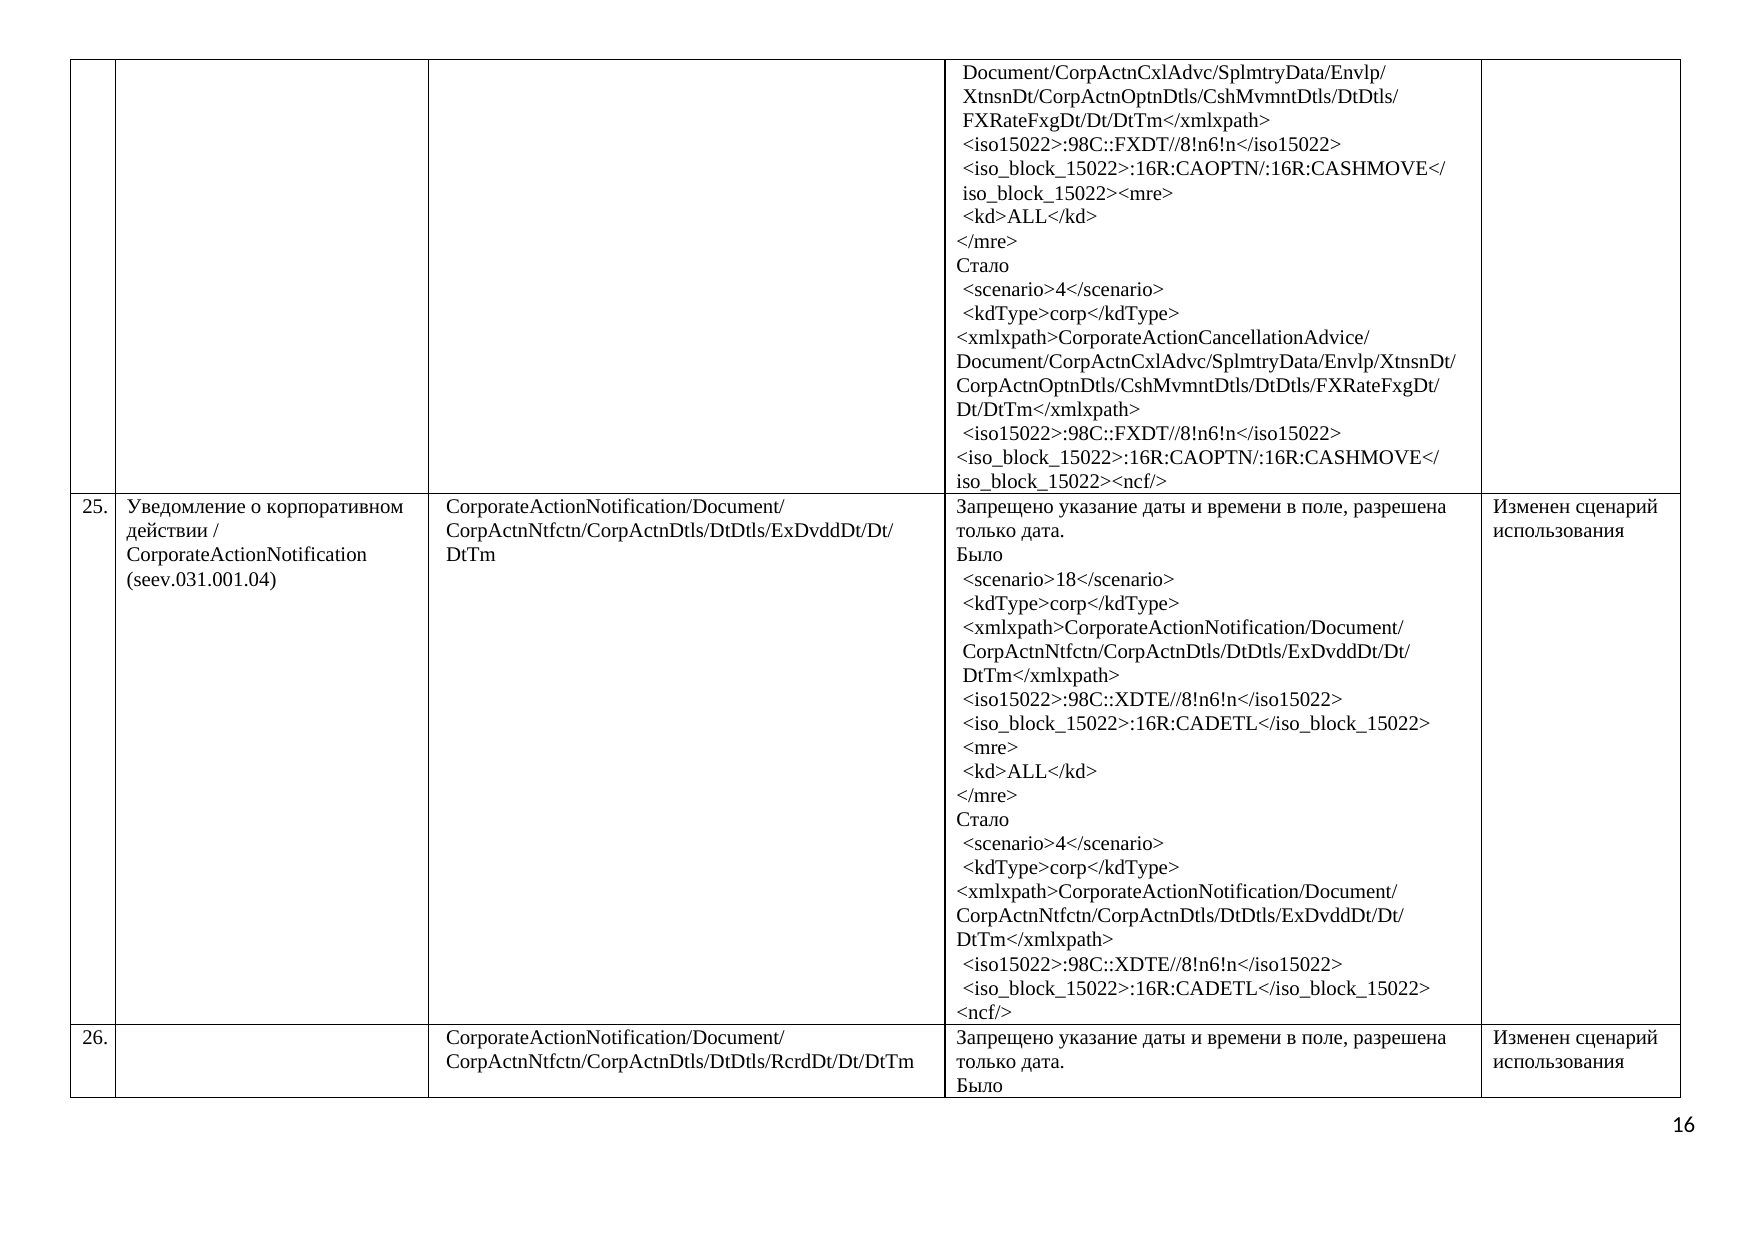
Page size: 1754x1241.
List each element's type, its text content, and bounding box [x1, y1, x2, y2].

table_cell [1482, 1025, 1680, 1097]
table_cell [946, 1025, 1481, 1097]
table_cell [116, 60, 428, 493]
table_cell [71, 494, 115, 1024]
table_cell [71, 60, 115, 493]
table_cell Запрещено указание даты и времени в поле, разрешена только дата. Было <scenario>18</scenario> <kdType>corp</kdType> <xmlxpath>CorporateActionNotification/Document/CorpActnNtfctn/CorpActnDtls/DtDtls/ExDvddDt/Dt/DtTm</xmlxpath> <iso15022>:98C::XDTE//8!n6!n</iso15022> <iso_block_15022>:16R:CADETL</iso_block_15022> <mre> <kd>ALL</kd> </mre> Стало <scenario>4</scenario> <kdType>corp</kdType> <xmlxpath>CorporateActionNotification/Document/CorpActnNtfctn/CorpActnDtls/DtDtls/ExDvddDt/Dt/DtTm</xmlxpath> <iso15022>:98C::XDTE//8!n6!n</iso15022> <iso_block_15022>:16R:CADETL</iso_block_15022> <ncf/> [946, 494, 1481, 1024]
table_cell Изменен сценарий использования [1482, 494, 1680, 1024]
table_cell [429, 1025, 944, 1097]
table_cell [946, 60, 1481, 493]
table_cell Уведомление о корпоративном действии / CorporateActionNotification (seev.031.001.04) [116, 494, 428, 1024]
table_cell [1482, 60, 1680, 493]
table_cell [429, 60, 944, 493]
table_cell CorporateActionNotification/Document/CorpActnNtfctn/CorpActnDtls/DtDtls/ExDvddDt/Dt/DtTm [429, 494, 944, 1024]
table_cell [71, 1025, 115, 1097]
table_cell [116, 1025, 428, 1097]
